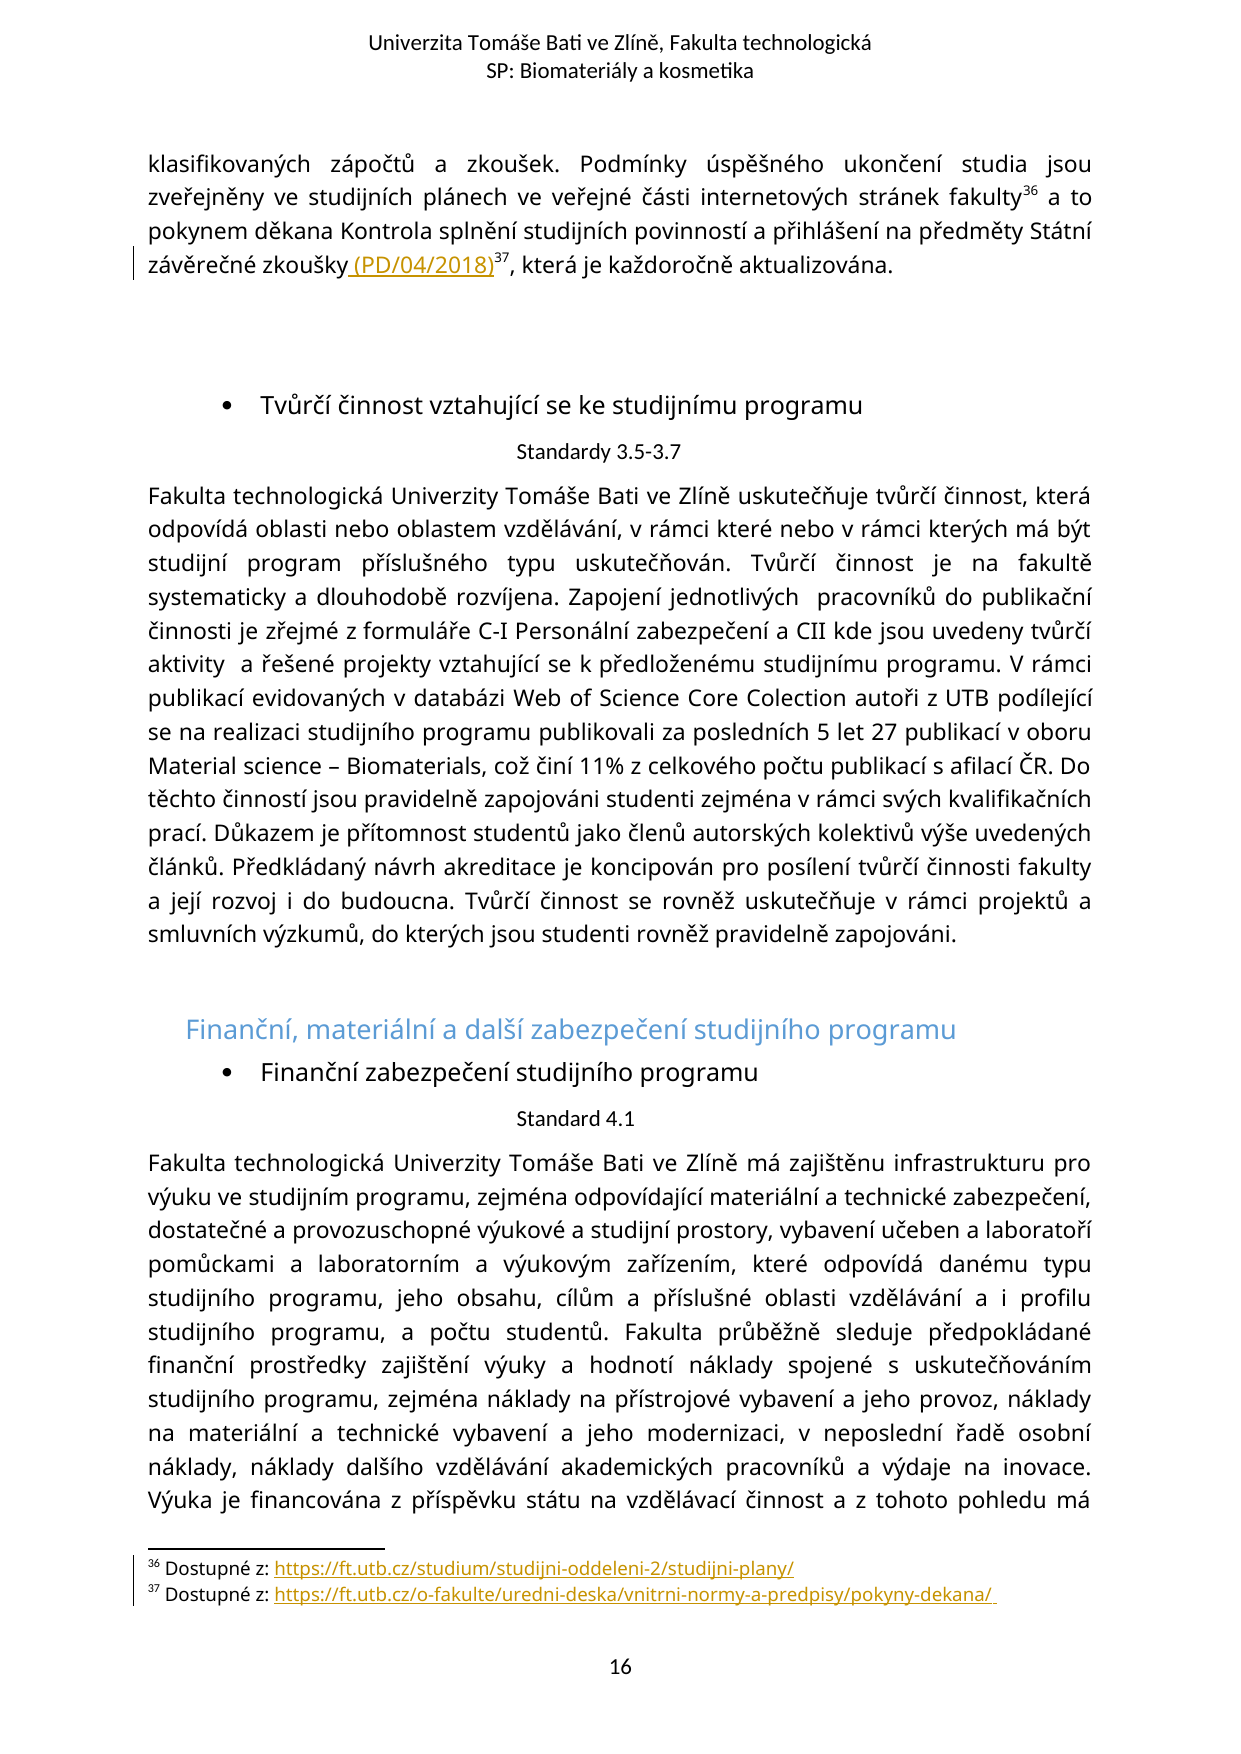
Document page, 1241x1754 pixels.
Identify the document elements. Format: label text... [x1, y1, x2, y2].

subtitle Tvůrčí činnost vztahující se ke studijnímu programu [223, 388, 1093, 422]
subtitle Finanční zabezpečení studijního programu [223, 1055, 1093, 1089]
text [148, 1147, 1093, 1516]
subtitle Finanční, materiální a další zabezpečení studijního programu [185, 1011, 1093, 1048]
text Standardy 3.5-3.7 [148, 437, 1093, 465]
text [148, 148, 1093, 280]
text Fakulta technologická Univerzity Tomáše Bati ve Zlíně uskutečňuje tvůrčí činnost, která odpovídá oblasti nebo oblastem vzdělávání, v rámci které nebo v rámci kterých má být studijní program příslušného typu uskutečňován. Tvůrčí činnost je na fakultě systematicky a dlouhodobě rozvíjena. Zapojení jednotlivých pracovníků do publikační činnosti je zřejmé z formuláře C-I Personální zabezpečení a CII kde jsou uvedeny tvůrčí aktivity a řešené projekty vztahující se k předloženému studijnímu programu. V rámci publikací evidovaných v databázi Web of Science Core Colection autoři z UTB podílející se na realizaci studijního programu publikovali za posledních 5 let 27 publikací v oboru Material science – Biomaterials, což činí 11% z celkového počtu publikací s afilací ČR. Do těchto činností jsou pravidelně zapojováni studenti zejména v rámci svých kvalifikačních prací. Důkazem je přítomnost studentů jako členů autorských kolektivů výše uvedených článků. Předkládaný návrh akreditace je koncipován pro posílení tvůrčí činnosti fakulty a její rozvoj i do budoucna. Tvůrčí činnost se rovněž uskutečňuje v rámci projektů a smluvních výzkumů, do kterých jsou studenti rovněž pravidelně zapojováni. [148, 479, 1093, 949]
text Standard 4.1 [148, 1104, 1093, 1132]
